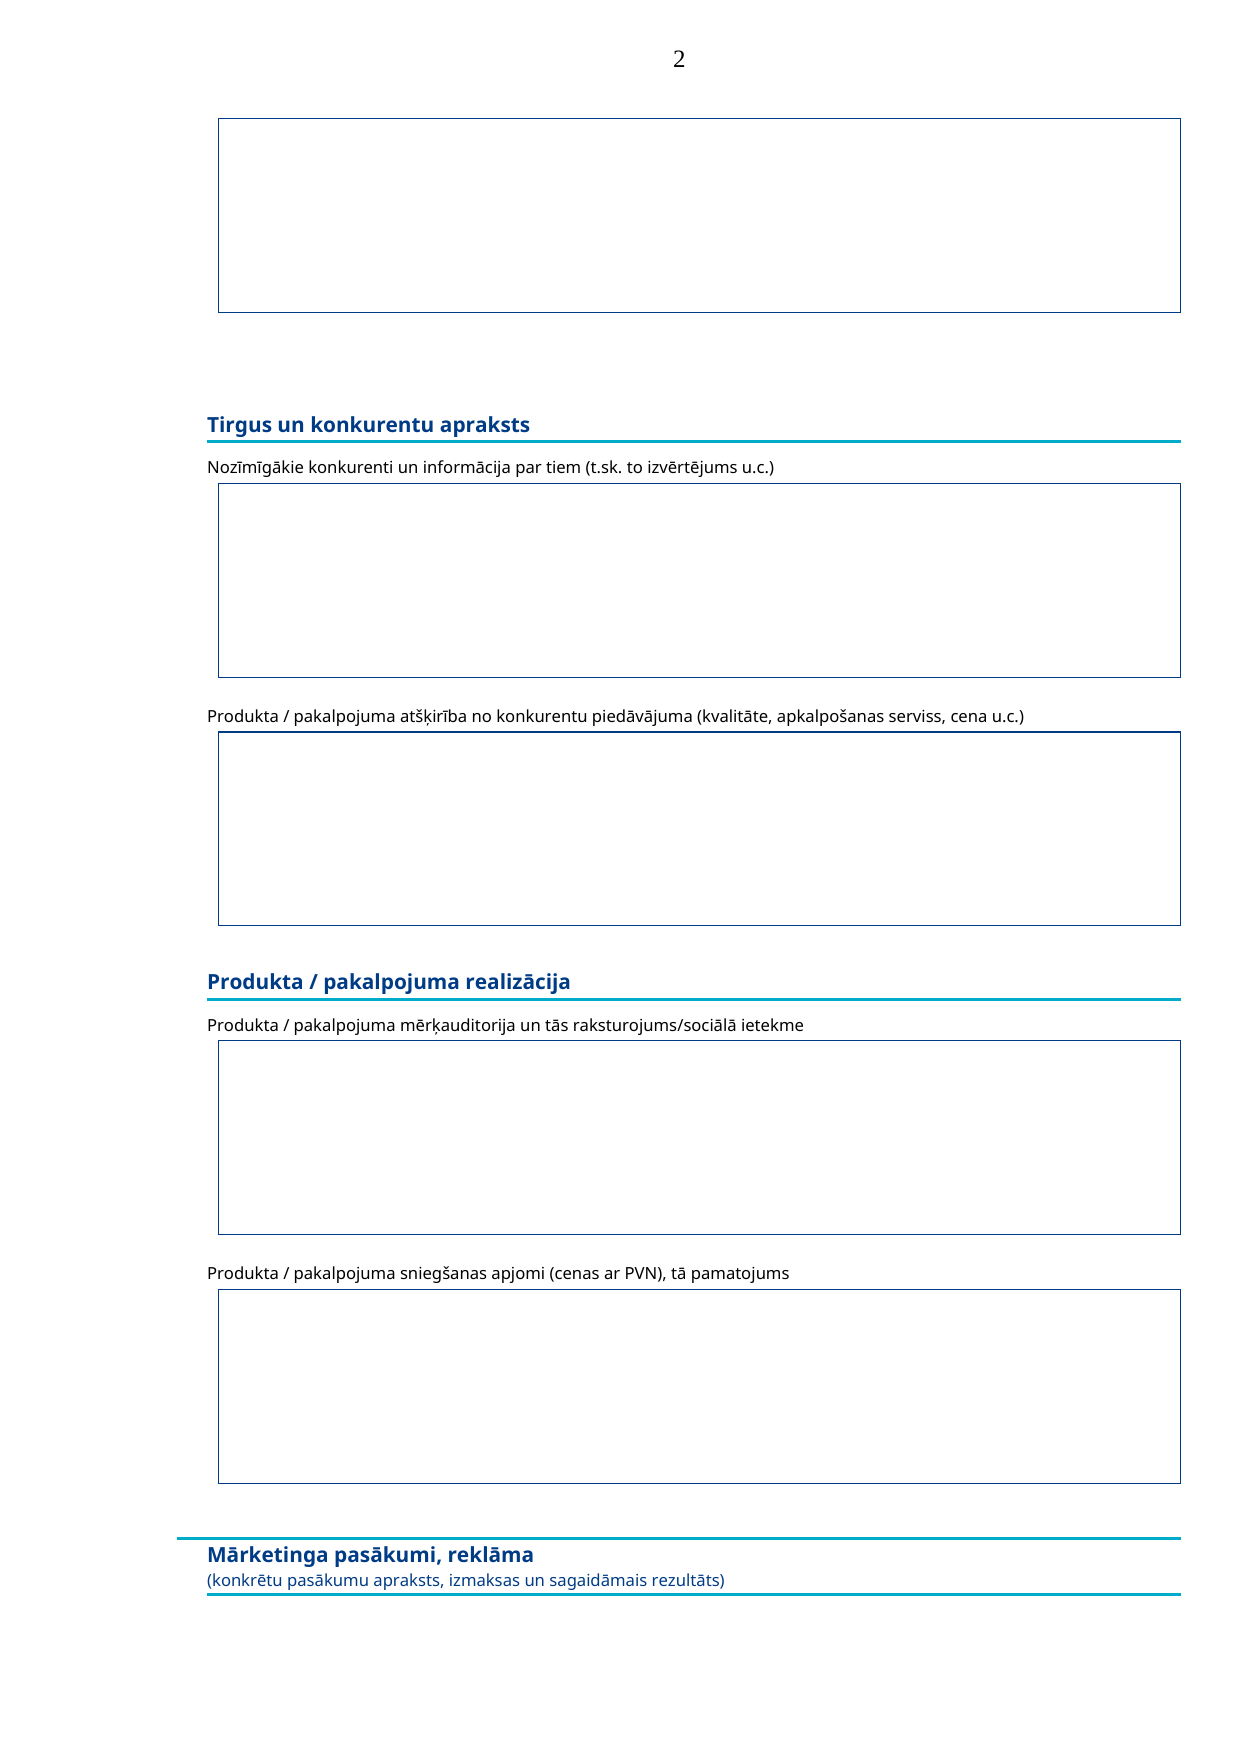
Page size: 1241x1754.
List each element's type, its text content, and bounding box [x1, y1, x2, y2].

text Nozīmīgākie konkurenti un informācija par tiem (t.sk. to izvērtējums u.c.) [207, 456, 1181, 479]
table_header [219, 1041, 1180, 1234]
text Mārketinga pasākumi, reklāma [207, 1540, 1181, 1568]
text (konkrētu pasākumu apraksts, izmaksas un sagaidāmais rezultāts) [207, 1568, 1181, 1593]
table_header [219, 1290, 1180, 1482]
text Produkta / pakalpojuma realizācija [207, 967, 1181, 998]
table_header [219, 733, 1180, 925]
text Produkta / pakalpojuma atšķirība no konkurentu piedāvājuma (kvalitāte, apkalpošanas serviss, cena u.c.) [207, 704, 1181, 727]
text Produkta / pakalpojuma sniegšanas apjomi (cenas ar PVN), tā pamatojums [207, 1262, 1181, 1284]
text Tirgus un konkurentu apraksts [207, 410, 1181, 440]
table_header [219, 119, 1180, 312]
text Produkta / pakalpojuma mērķauditorija un tās raksturojums/sociālā ietekme [207, 1013, 1181, 1036]
table_header [219, 484, 1180, 677]
